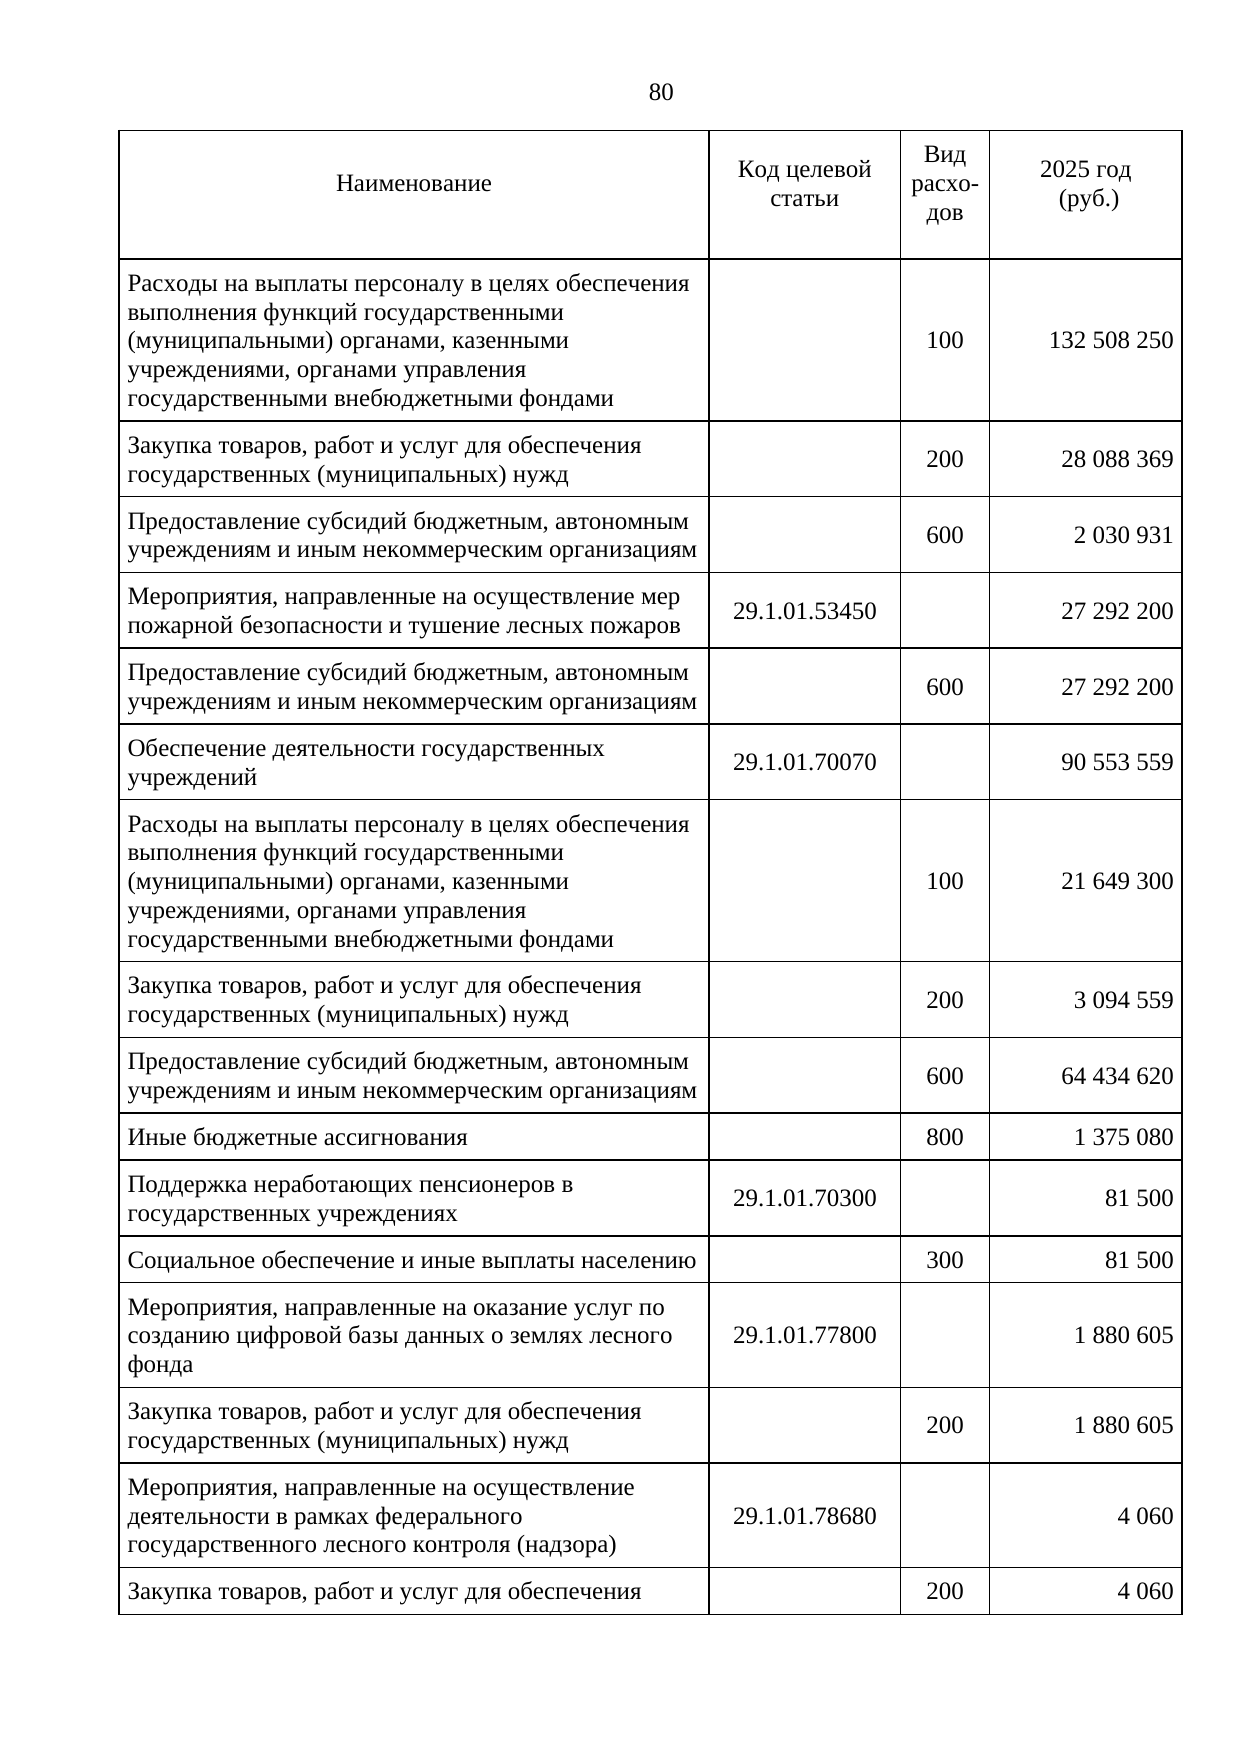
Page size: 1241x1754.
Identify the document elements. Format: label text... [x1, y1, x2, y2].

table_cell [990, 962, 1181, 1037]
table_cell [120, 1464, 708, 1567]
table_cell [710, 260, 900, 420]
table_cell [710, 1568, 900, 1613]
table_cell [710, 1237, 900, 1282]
table_header Код целевой статьи [710, 131, 900, 258]
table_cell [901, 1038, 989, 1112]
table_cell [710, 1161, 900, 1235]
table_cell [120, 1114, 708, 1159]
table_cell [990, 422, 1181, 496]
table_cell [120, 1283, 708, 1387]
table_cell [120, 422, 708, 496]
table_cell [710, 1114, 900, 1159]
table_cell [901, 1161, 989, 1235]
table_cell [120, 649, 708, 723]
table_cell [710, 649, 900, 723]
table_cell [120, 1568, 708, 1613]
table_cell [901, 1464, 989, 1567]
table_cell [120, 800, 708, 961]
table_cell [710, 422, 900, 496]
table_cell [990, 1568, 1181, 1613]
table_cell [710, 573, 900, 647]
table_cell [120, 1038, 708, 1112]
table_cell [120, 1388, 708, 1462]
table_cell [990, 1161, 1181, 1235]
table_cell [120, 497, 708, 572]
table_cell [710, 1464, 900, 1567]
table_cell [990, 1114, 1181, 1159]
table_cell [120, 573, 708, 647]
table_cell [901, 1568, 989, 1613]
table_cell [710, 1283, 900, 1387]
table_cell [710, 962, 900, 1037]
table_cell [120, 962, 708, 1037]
table_header Наименование [120, 131, 708, 258]
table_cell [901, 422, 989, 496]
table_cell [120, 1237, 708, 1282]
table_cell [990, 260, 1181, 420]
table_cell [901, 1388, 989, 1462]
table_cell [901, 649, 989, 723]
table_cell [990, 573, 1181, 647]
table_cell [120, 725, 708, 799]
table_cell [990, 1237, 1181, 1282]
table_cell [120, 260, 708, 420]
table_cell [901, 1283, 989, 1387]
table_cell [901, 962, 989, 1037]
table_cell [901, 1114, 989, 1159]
table_header 2025 год (руб.) [990, 131, 1181, 258]
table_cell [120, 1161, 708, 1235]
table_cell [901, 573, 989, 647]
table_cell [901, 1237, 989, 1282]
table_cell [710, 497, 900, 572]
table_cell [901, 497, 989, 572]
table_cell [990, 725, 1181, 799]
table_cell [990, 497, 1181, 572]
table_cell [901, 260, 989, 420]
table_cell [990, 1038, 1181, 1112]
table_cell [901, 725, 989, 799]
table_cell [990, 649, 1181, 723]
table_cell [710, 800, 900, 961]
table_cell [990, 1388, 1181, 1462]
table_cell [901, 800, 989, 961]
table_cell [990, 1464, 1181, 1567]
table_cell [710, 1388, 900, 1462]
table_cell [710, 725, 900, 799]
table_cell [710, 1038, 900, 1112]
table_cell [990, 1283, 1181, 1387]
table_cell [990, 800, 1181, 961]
table_header Вид расхо-дов [901, 131, 989, 258]
